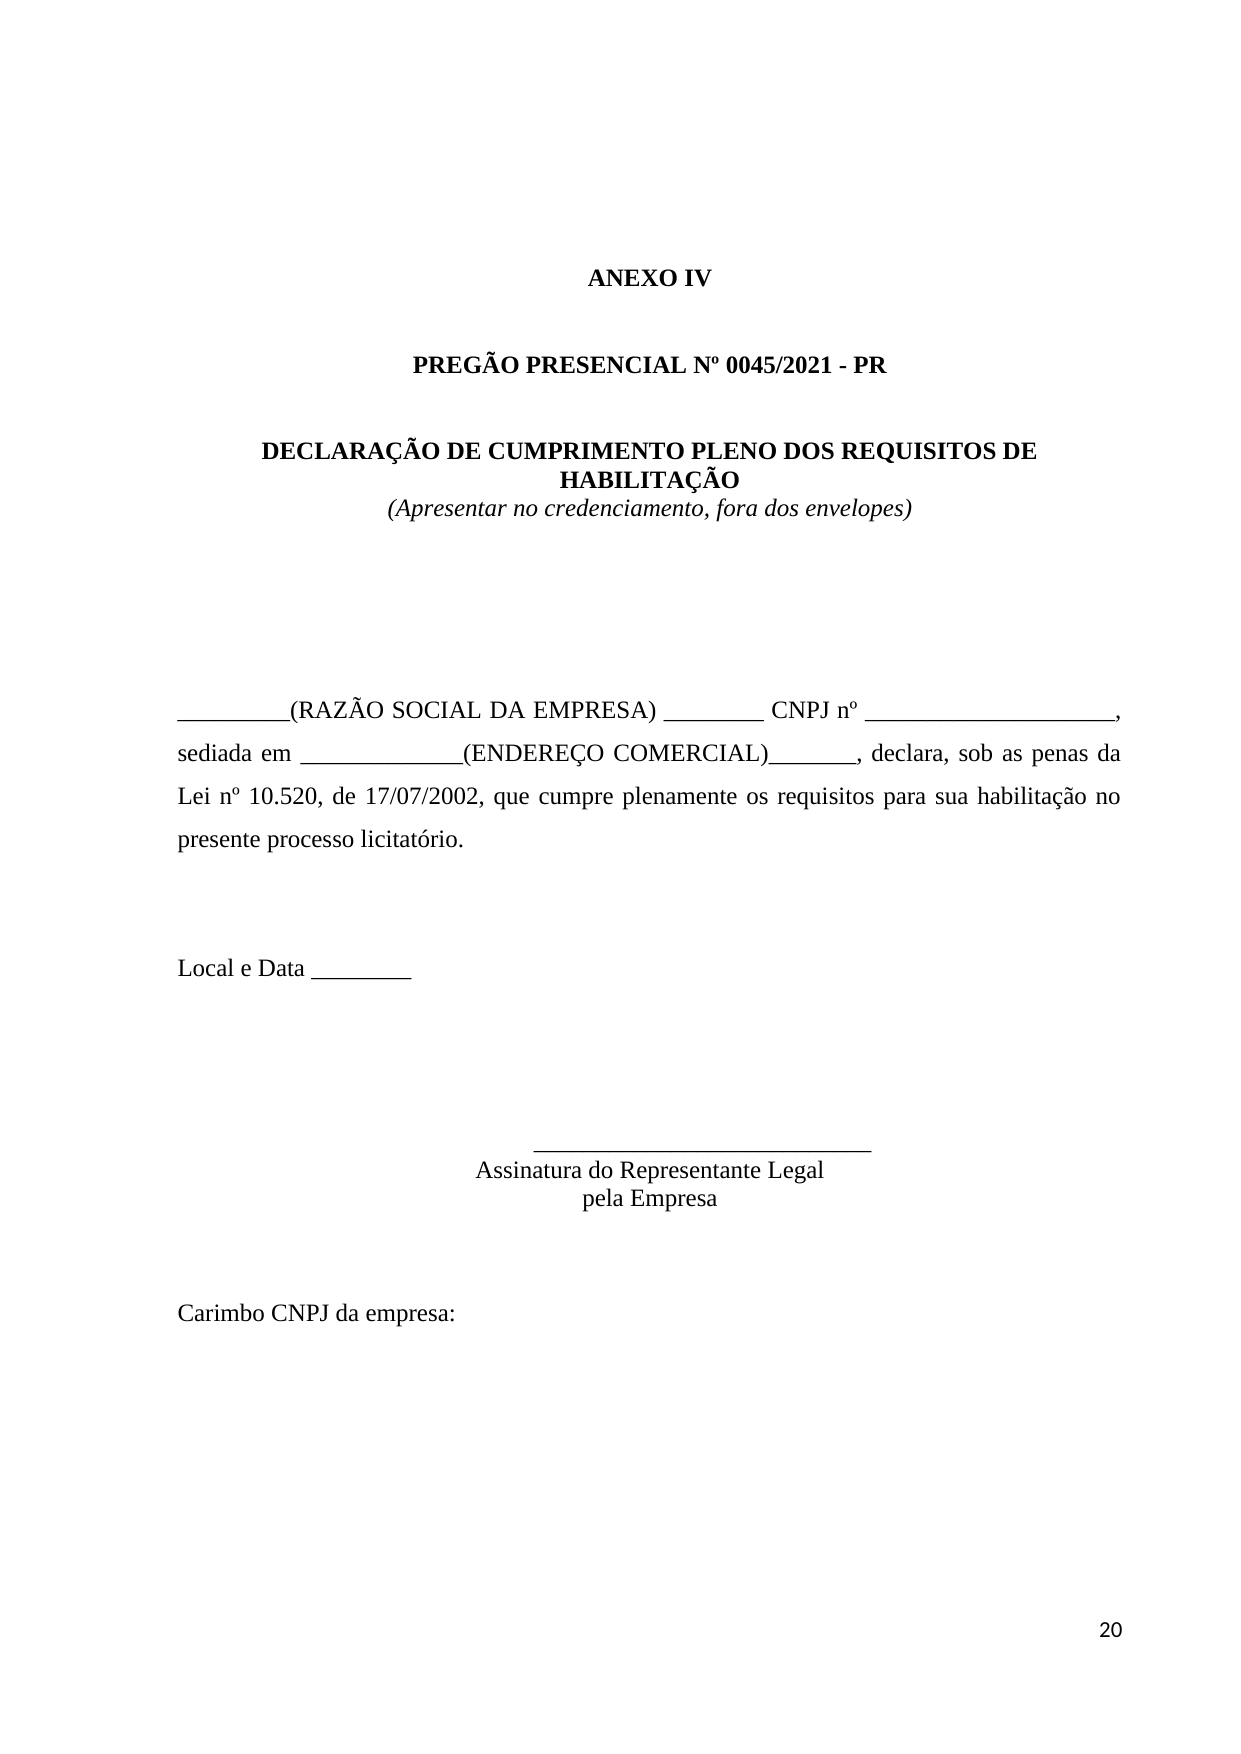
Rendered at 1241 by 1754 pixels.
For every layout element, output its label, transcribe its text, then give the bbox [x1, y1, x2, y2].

text PREGÃO PRESENCIAL Nº 0045/2021 - PR [177, 350, 1122, 378]
text _________(RAZÃO SOCIAL DA EMPRESA) ________ CNPJ nº ____________________, sediada em _____________(ENDEREÇO COMERCIAL)_______, declara, sob as penas da Lei nº 10.520, de 17/07/2002, que cumpre plenamente os requisitos para sua habilitação no presente processo licitatório. [177, 695, 1122, 853]
text (Apresentar no credenciamento, fora dos envelopes) [177, 493, 1122, 522]
text ANEXO IV [177, 263, 1122, 292]
text Local e Data ________ [177, 953, 1122, 982]
text Carimbo CNPJ da empresa: [177, 1298, 1122, 1327]
text ___________________________ [177, 1126, 1122, 1155]
text Assinatura do Representante Legal [177, 1155, 1122, 1183]
text DECLARAÇÃO DE CUMPRIMENTO PLENO DOS REQUISITOS DE HABILITAÇÃO [177, 436, 1122, 493]
text pela Empresa [177, 1183, 1122, 1212]
